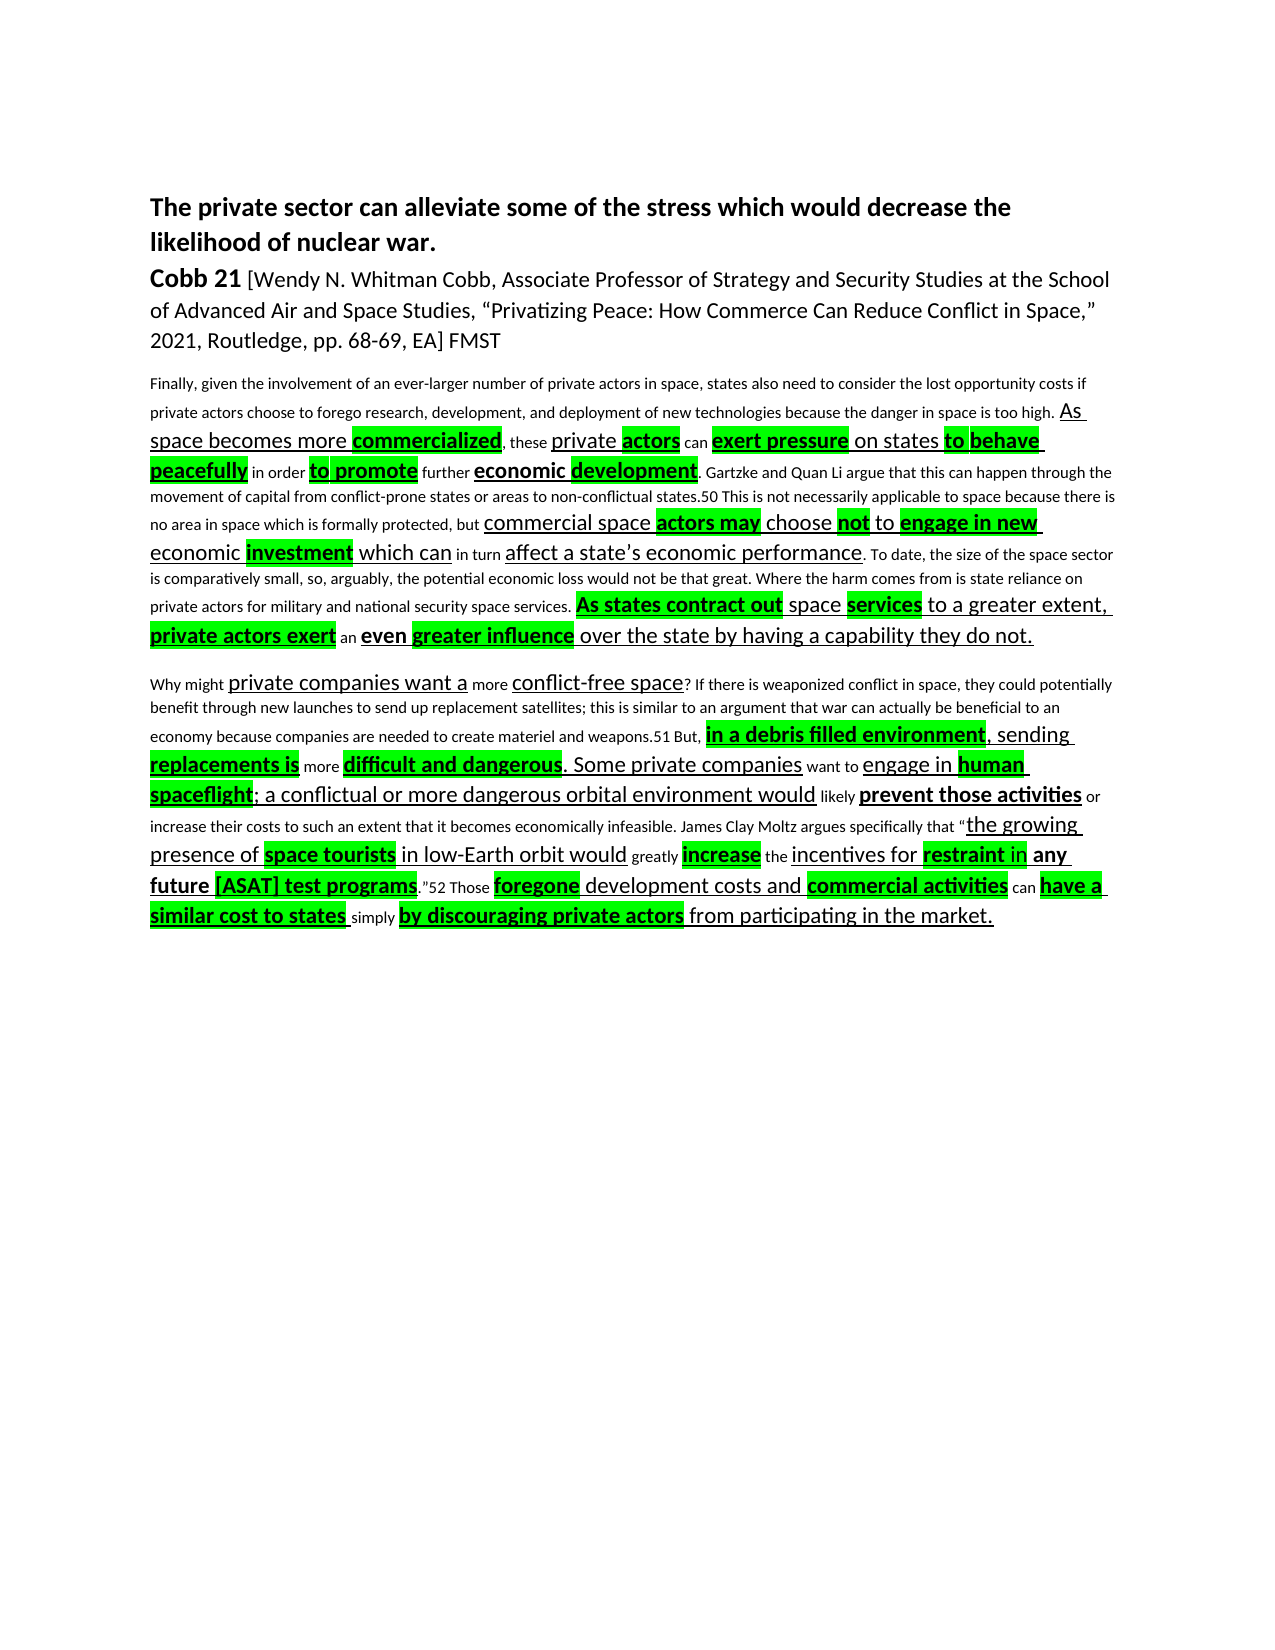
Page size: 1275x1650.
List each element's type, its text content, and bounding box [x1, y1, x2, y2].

text Why might private companies want a more conflict-free space? If there is weaponized conflict in space, they could potentially benefit through new launches to send up replacement satellites; this is similar to an argument that war can actually be beneficial to an economy because companies are needed to create materiel and weapons.51 But, in a debris filled environment, sending replacements is more difficult and dangerous. Some private companies want to engage in human spaceflight; a conflictual or more dangerous orbital environment would likely prevent those activities or increase their costs to such an extent that it becomes economically infeasible. James Clay Moltz argues specifically that “the growing presence of space tourists in low-Earth orbit would greatly increase the incentives for restraint in any future [ASAT] test programs.”52 Those foregone development costs and commercial activities can have a similar cost to states simply by discouraging private actors from participating in the market. [150, 668, 1125, 929]
text Finally, given the involvement of an ever-larger number of private actors in space, states also need to consider the lost opportunity costs if private actors choose to forego research, development, and deployment of new technologies because the danger in space is too high. As space becomes more commercialized, these private actors can exert pressure on states to behave peacefully in order to promote further economic development. Gartzke and Quan Li argue that this can happen through the movement of capital from conflict-prone states or areas to non-conflictual states.50 This is not necessarily applicable to space because there is no area in space which is formally protected, but commercial space actors may choose not to engage in new economic investment which can in turn affect a state’s economic performance. To date, the size of the space sector is comparatively small, so, arguably, the potential economic loss would not be that great. Where the harm comes from is state reliance on private actors for military and national security space services. As states contract out space services to a greater extent, private actors exert an even greater influence over the state by having a capability they do not. [150, 373, 1125, 649]
subtitle The private sector can alleviate some of the stress which would decrease the likelihood of nuclear war. [150, 190, 1125, 258]
text Cobb 21 [Wendy N. Whitman Cobb, Associate Professor of Strategy and Security Studies at the School of Advanced Air and Space Studies, “Privatizing Peace: How Commerce Can Reduce Conflict in Space,” 2021, Routledge, pp. 68-69, EA] FMST [150, 261, 1125, 354]
